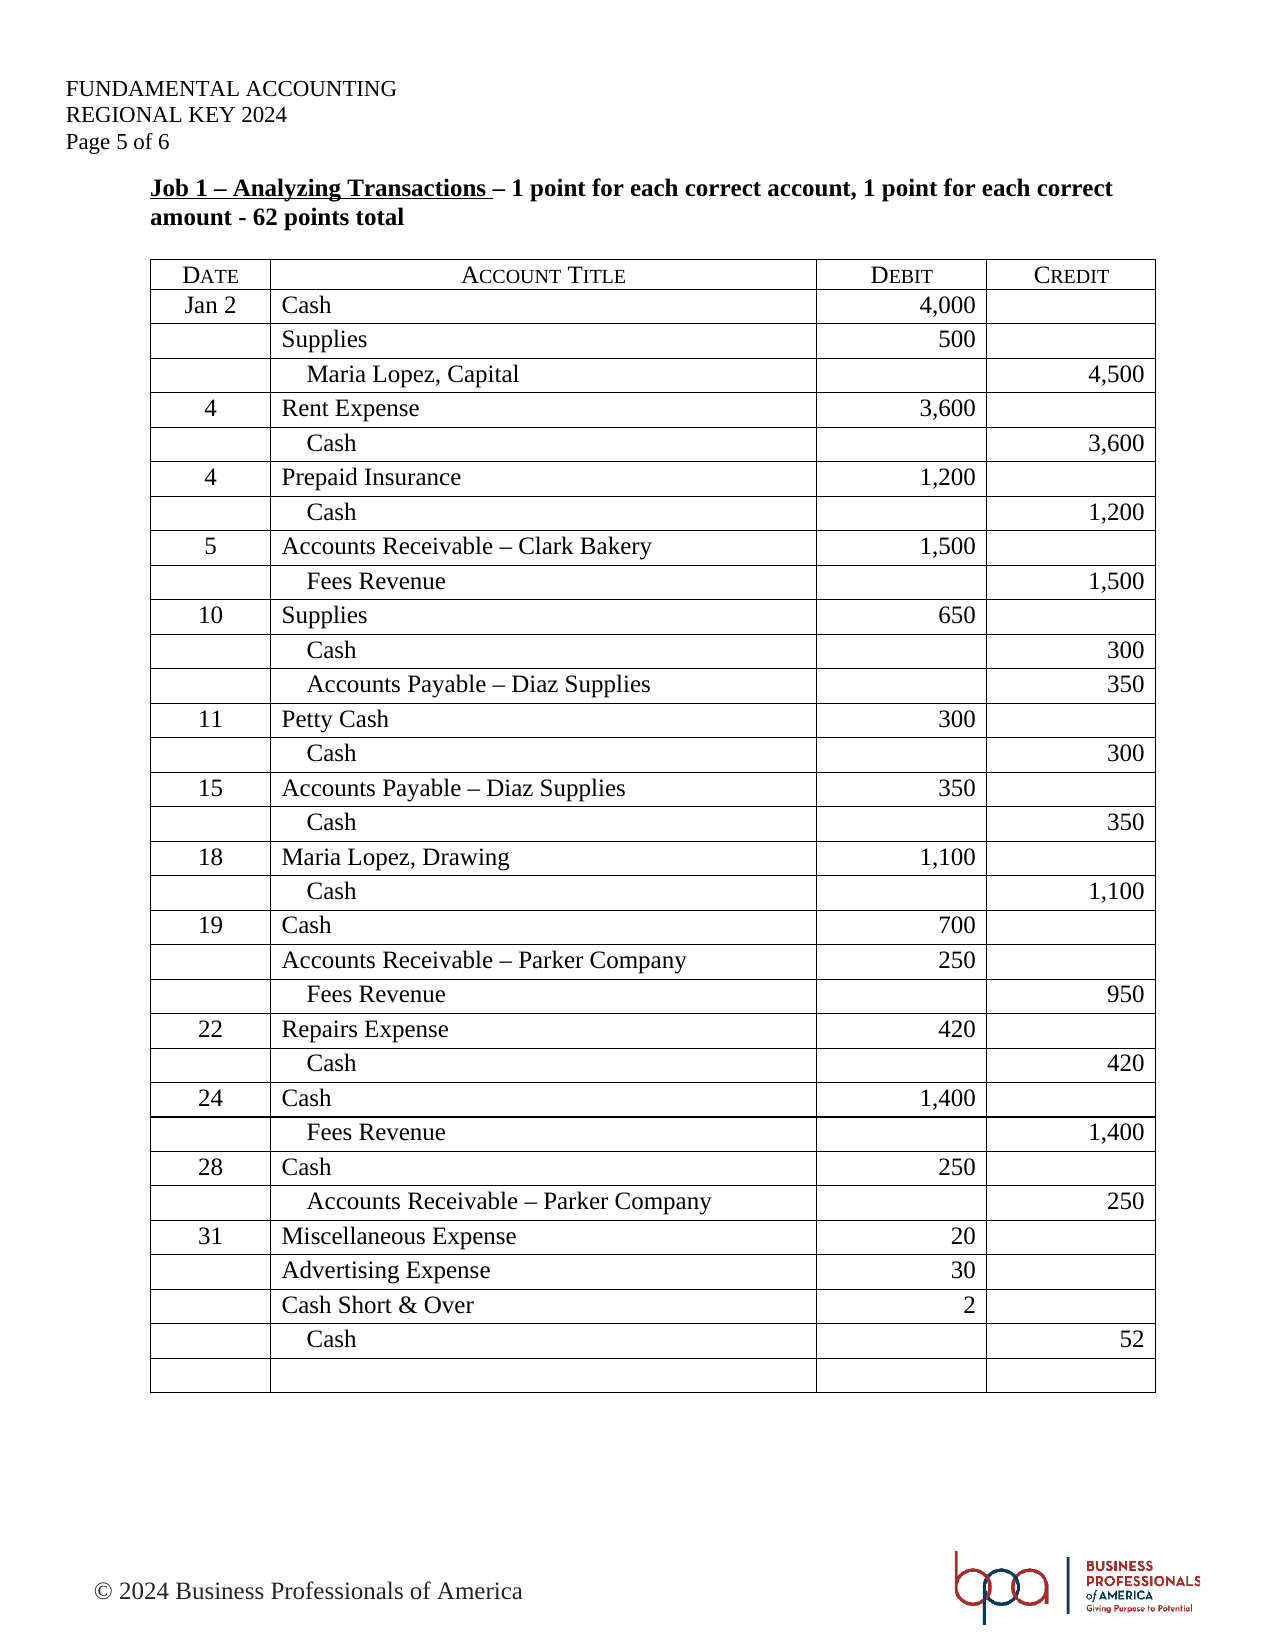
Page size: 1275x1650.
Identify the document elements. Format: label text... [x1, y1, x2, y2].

table_cell [151, 635, 270, 668]
table_cell [987, 531, 1155, 565]
table_cell 300 [817, 704, 986, 737]
table_header Debit [817, 260, 986, 289]
table_cell [817, 1118, 986, 1151]
table_cell [151, 1186, 270, 1220]
table_header Account Title [271, 260, 816, 289]
table_cell 1,200 [817, 462, 986, 496]
table_cell Advertising Expense [271, 1255, 816, 1289]
table_cell [151, 945, 270, 978]
table_cell Cash [271, 290, 816, 323]
table_cell Cash [271, 635, 816, 668]
table_cell [151, 876, 270, 909]
table_cell 500 [817, 324, 986, 358]
table_cell 1,400 [987, 1118, 1155, 1151]
table_cell 4,500 [987, 359, 1155, 392]
table_cell 250 [817, 1152, 986, 1185]
table_cell 11 [151, 704, 270, 737]
table_cell 650 [817, 600, 986, 634]
table_cell Accounts Receivable – Parker Company [271, 1186, 816, 1220]
table_cell 22 [151, 1014, 270, 1047]
table_cell [817, 980, 986, 1013]
table_cell Prepaid Insurance [271, 462, 816, 496]
table_cell Cash [271, 911, 816, 944]
table_cell 950 [987, 980, 1155, 1013]
table_cell [987, 324, 1155, 358]
table_cell 250 [987, 1186, 1155, 1220]
table_cell Miscellaneous Expense [271, 1221, 816, 1254]
table_cell Repairs Expense [271, 1014, 816, 1047]
table_cell Accounts Payable – Diaz Supplies [271, 669, 816, 703]
table_cell Jan 2 [151, 290, 270, 323]
table_cell Cash [271, 1152, 816, 1185]
table_cell [817, 1049, 986, 1082]
table_cell [987, 1014, 1155, 1047]
table_cell [151, 807, 270, 841]
table_cell Rent Expense [271, 393, 816, 427]
table_header Date [151, 260, 270, 289]
table_cell Cash [271, 1324, 816, 1358]
table_cell 4,000 [817, 290, 986, 323]
table_cell 1,500 [987, 566, 1155, 599]
table_cell 420 [817, 1014, 986, 1047]
table_cell Cash [271, 428, 816, 461]
table_cell [271, 1359, 816, 1392]
table_cell [817, 428, 986, 461]
table_cell [987, 1152, 1155, 1185]
table_cell [987, 842, 1155, 875]
table_cell 300 [987, 738, 1155, 772]
table_cell [987, 462, 1155, 496]
table_cell [151, 1290, 270, 1323]
table_cell Cash [271, 738, 816, 772]
table_cell 28 [151, 1152, 270, 1185]
table_cell 1,100 [987, 876, 1155, 909]
table_cell 19 [151, 911, 270, 944]
table_cell Cash Short & Over [271, 1290, 816, 1323]
table_cell [151, 1049, 270, 1082]
table_cell 1,500 [817, 531, 986, 565]
table_cell 18 [151, 842, 270, 875]
table_cell 700 [817, 911, 986, 944]
table_cell [817, 738, 986, 772]
table_cell Cash [271, 876, 816, 909]
table_cell [817, 497, 986, 530]
table_cell Supplies [271, 600, 816, 634]
table_cell Cash [271, 1049, 816, 1082]
table_cell Fees Revenue [271, 1118, 816, 1151]
table_cell 1,400 [817, 1083, 986, 1116]
table_cell [151, 980, 270, 1013]
table_cell [151, 1359, 270, 1392]
table_cell [817, 807, 986, 841]
table_header Credit [987, 260, 1155, 289]
table_cell [151, 1255, 270, 1289]
table_cell [987, 1083, 1155, 1116]
table_cell 5 [151, 531, 270, 565]
table_cell Fees Revenue [271, 566, 816, 599]
table_cell [987, 1255, 1155, 1289]
table_cell 4 [151, 393, 270, 427]
table_cell Supplies [271, 324, 816, 358]
table_cell Maria Lopez, Drawing [271, 842, 816, 875]
table_cell Petty Cash [271, 704, 816, 737]
table_cell 31 [151, 1221, 270, 1254]
picture [954, 1551, 1201, 1625]
table_cell [151, 1118, 270, 1151]
table_cell [817, 669, 986, 703]
table_cell 350 [817, 773, 986, 806]
table_cell Accounts Payable – Diaz Supplies [271, 773, 816, 806]
table_cell 1,100 [817, 842, 986, 875]
table_cell Maria Lopez, Capital [271, 359, 816, 392]
table_cell [987, 911, 1155, 944]
table_cell [987, 773, 1155, 806]
table_cell Cash [271, 1083, 816, 1116]
table_cell [987, 393, 1155, 427]
table_cell 30 [817, 1255, 986, 1289]
table_cell [817, 635, 986, 668]
table_cell 350 [987, 669, 1155, 703]
table_cell [151, 669, 270, 703]
table_cell [817, 359, 986, 392]
text Job 1 – Analyzing Transactions – 1 point for each correct account, 1 point for each correct amount - 62 points total [150, 173, 1125, 230]
table_cell 420 [987, 1049, 1155, 1082]
table_cell [817, 1324, 986, 1358]
table_cell [817, 566, 986, 599]
table_cell Cash [271, 807, 816, 841]
table_cell [987, 1290, 1155, 1323]
table_cell [987, 1221, 1155, 1254]
table_cell [151, 566, 270, 599]
table_cell [817, 876, 986, 909]
table_cell [817, 1359, 986, 1392]
table_cell [987, 290, 1155, 323]
table_cell Fees Revenue [271, 980, 816, 1013]
table_cell 52 [987, 1324, 1155, 1358]
table_cell 15 [151, 773, 270, 806]
table_cell [151, 359, 270, 392]
table_cell [151, 428, 270, 461]
table_cell [987, 1359, 1155, 1392]
table_cell Accounts Receivable – Clark Bakery [271, 531, 816, 565]
table_cell 250 [817, 945, 986, 978]
table_cell 20 [817, 1221, 986, 1254]
table_cell 4 [151, 462, 270, 496]
table_cell 24 [151, 1083, 270, 1116]
table_cell [987, 600, 1155, 634]
table_cell 3,600 [987, 428, 1155, 461]
table_cell 2 [817, 1290, 986, 1323]
table_cell [987, 945, 1155, 978]
table_cell [151, 497, 270, 530]
table_cell 1,200 [987, 497, 1155, 530]
table_cell [151, 738, 270, 772]
table_cell [151, 324, 270, 358]
table_cell Cash [271, 497, 816, 530]
table_cell [151, 1324, 270, 1358]
table_cell [987, 704, 1155, 737]
table_cell 3,600 [817, 393, 986, 427]
table_cell 300 [987, 635, 1155, 668]
table_cell Accounts Receivable – Parker Company [271, 945, 816, 978]
table_cell [817, 1186, 986, 1220]
table_cell 10 [151, 600, 270, 634]
table_cell 350 [987, 807, 1155, 841]
